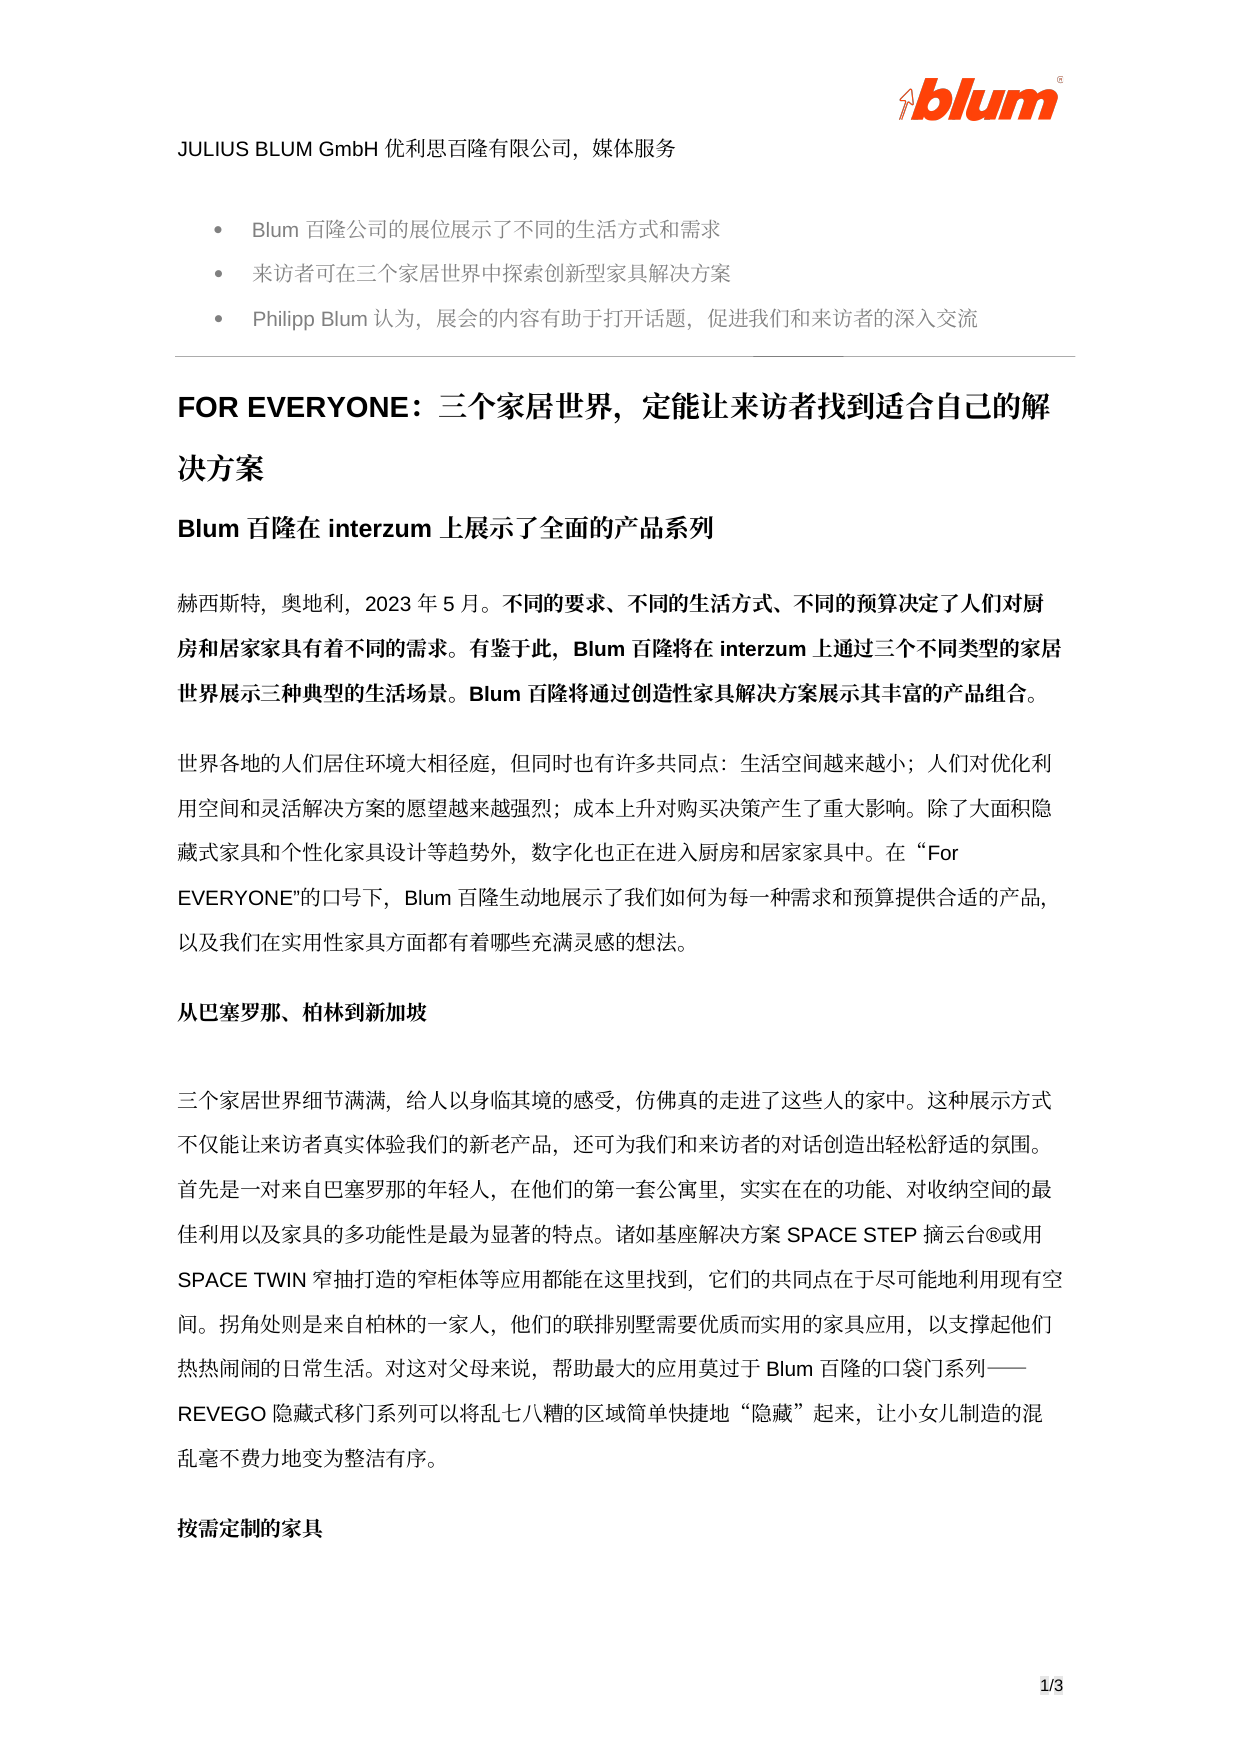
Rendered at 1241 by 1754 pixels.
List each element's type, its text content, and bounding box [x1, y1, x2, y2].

list Blum 百隆公司的展位展示了不同的生活方式和需求 [214, 213, 1060, 243]
text 赫西斯特，奥地利，2023 年 5 月。不同的要求、不同的生活方式、不同的预算决定了人们对厨房和居家家具有着不同的需求。有鉴于此，Blum 百隆将在 interzum 上通过三个不同类型的家居世界展示三种典型的生活场景。Blum 百隆将通过创造性家具解决方案展示其丰富的产品组合。 [177, 588, 1063, 707]
text 从巴塞罗那、柏林到新加坡 三个家居世界细节满满，给人以身临其境的感受，仿佛真的走进了这些人的家中。这种展示方式不仅能让来访者真实体验我们的新老产品，还可为我们和来访者的对话创造出轻松舒适的氛围。首先是一对来自巴塞罗那的年轻人，在他们的第一套公寓里，实实在在的功能、对收纳空间的最佳利用以及家具的多功能性是最为显著的特点。诸如基座解决方案 SPACE STEP 摘云台®或用 SPACE TWIN 窄抽打造的窄柜体等应用都能在这里找到，它们的共同点在于尽可能地利用现有空间。拐角处则是来自柏林的一家人，他们的联排别墅需要优质而实用的家具应用，以支撑起他们热热闹闹的日常生活。对这对父母来说，帮助最大的应用莫过于 Blum 百隆的口袋门系列——REVEGO 隐藏式移门系列可以将乱七八糟的区域简单快捷地“隐藏”起来，让小女儿制造的混乱毫不费力地变为整洁有序。 [177, 996, 1063, 1472]
text Blum 百隆在 interzum 上展示了全面的产品系列 [177, 509, 1063, 545]
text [177, 1512, 1063, 1585]
list Philipp Blum 认为，展会的内容有助于打开话题，促进我们和来访者的深入交流 [215, 303, 1060, 333]
picture [899, 76, 1064, 121]
text FOR EVERYONE：三个家居世界，定能让来访者找到适合自己的解决方案 [177, 383, 1063, 488]
text 世界各地的人们居住环境大相径庭，但同时也有许多共同点：生活空间越来越小；人们对优化利用空间和灵活解决方案的愿望越来越强烈；成本上升对购买决策产生了重大影响。除了大面积隐藏式家具和个性化家具设计等趋势外，数字化也正在进入厨房和居家家具中。在“For EVERYONE”的口号下，Blum 百隆生动地展示了我们如何为每一种需求和预算提供合适的产品，以及我们在实用性家具方面都有着哪些充满灵感的想法。 [177, 747, 1063, 956]
list 来访者可在三个家居世界中探索创新型家具解决方案 [215, 258, 1063, 288]
